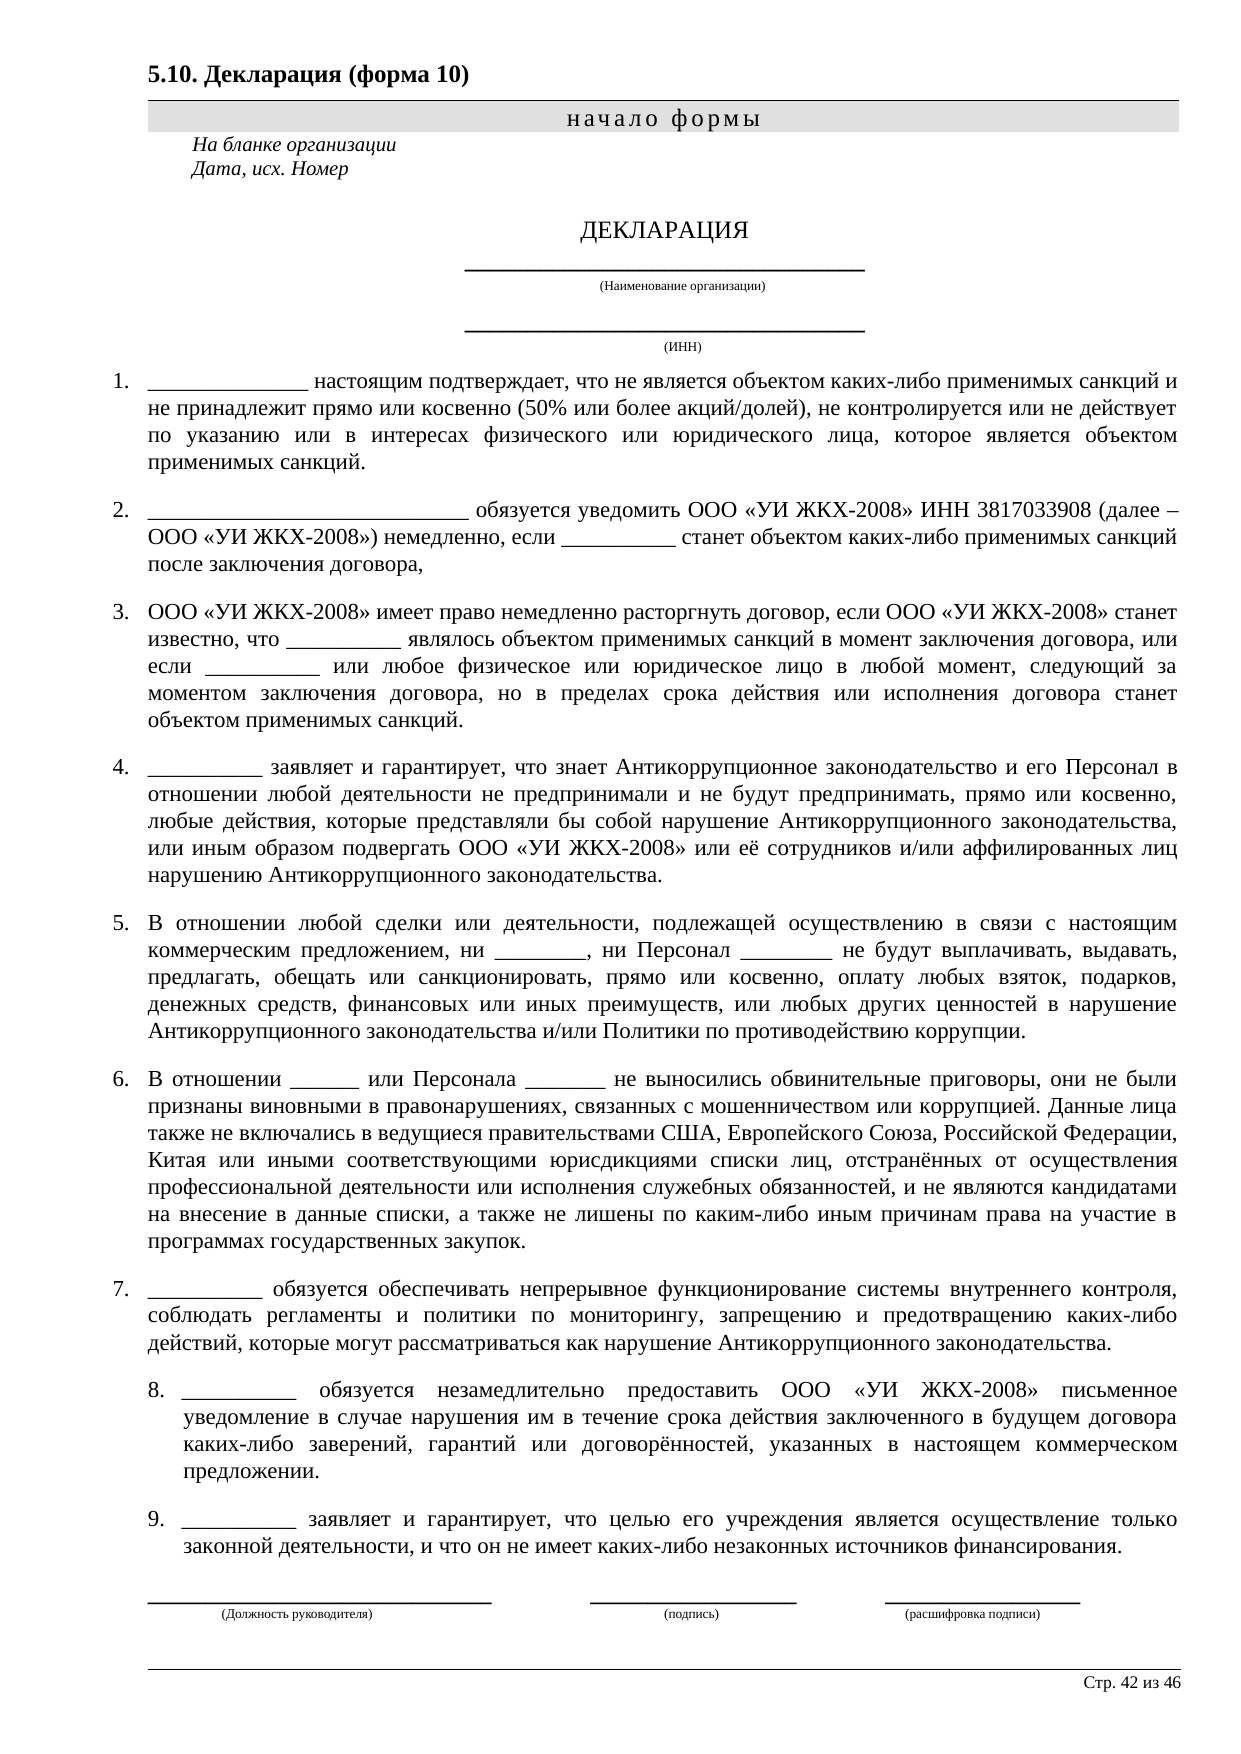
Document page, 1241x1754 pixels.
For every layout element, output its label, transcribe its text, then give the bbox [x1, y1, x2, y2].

list __________ заявляет и гарантирует, что целью его учреждения является осуществление только законной деятельности, и что он не имеет каких-либо незаконных источников финансирования. [148, 1505, 1179, 1559]
list В отношении любой сделки или деятельности, подлежащей осуществлению в связи с настоящим коммерческим предложением, ни ________, ни Персонал ________ не будут выплачивать, выдавать, предлагать, обещать или санкционировать, прямо или косвенно, оплату любых взяток, подарков, денежных средств, финансовых или иных преимуществ, или любых других ценностей в нарушение Антикоррупционного законодательства и/или Политики по противодействию коррупции. [112, 909, 1179, 1044]
list ______________ настоящим подтверждает, что не является объектом каких-либо применимых санкций и не принадлежит прямо или косвенно (50% или более акций/долей), не контролируется или не действует по указанию или в интересах физического или юридического лица, которое является объектом применимых санкций. [112, 367, 1179, 475]
text ______________________________ __________________ _________________ [148, 1580, 1181, 1606]
text (Должность руководителя) (подпись) (расшифровка подписи) [148, 1606, 1181, 1632]
text 5.10. Декларация (форма 10) [148, 59, 1181, 88]
list __________ обязуется обеспечивать непрерывное функционирование системы внутреннего контроля, соблюдать регламенты и политики по мониторингу, запрещению и предотвращению каких-либо действий, которые могут рассматриваться как нарушение Антикоррупционного законодательства. [112, 1274, 1179, 1355]
text Дата, исх. Номер [192, 156, 1181, 180]
text ________________________________ [148, 306, 1181, 335]
list __________ обязуется незамедлительно предоставить ООО «УИ ЖКХ-2008» письменное уведомление в случае нарушения им в течение срока действия заключенного в будущем договора каких-либо заверений, гарантий или договорённостей, указанных в настоящем коммерческом предложении. [148, 1376, 1179, 1484]
list В отношении ______ или Персонала _______ не выносились обвинительные приговоры, они не были признаны виновными в правонарушениях, связанных с мошенничеством или коррупцией. Данные лица также не включались в ведущиеся правительствами США, Европейского Союза, Российской Федерации, Китая или иными соответствующими юрисдикциями списки лиц, отстранённых от осуществления профессиональной деятельности или исполнения служебных обязанностей, и не являются кандидатами на внесение в данные списки, а также не лишены по каким-либо иным причинам права на участие в программах государственных закупок. [112, 1065, 1179, 1253]
text ________________________________ [148, 245, 1181, 274]
text начало формы [148, 101, 1179, 132]
text ДЕКЛАРАЦИЯ [148, 213, 1181, 245]
list __________ заявляет и гарантирует, что знает Антикоррупционное законодательство и его Персонал в отношении любой деятельности не предпринимали и не будут предпринимать, прямо или косвенно, любые действия, которые представляли бы собой нарушение Антикоррупционного законодательства, или иным образом подвергать ООО «УИ ЖКХ-2008» или её сотрудников и/или аффилированных лиц нарушению Антикоррупционного законодательства. [112, 753, 1179, 888]
text (Наименование организации) [148, 274, 1181, 306]
text На бланке организации [192, 132, 1181, 156]
text (ИНН) [148, 335, 1181, 367]
list ООО «УИ ЖКХ-2008» имеет право немедленно расторгнуть договор, если ООО «УИ ЖКХ-2008» станет известно, что __________ являлось объектом применимых санкций в момент заключения договора, или если __________ или любое физическое или юридическое лицо в любой момент, следующий за моментом заключения договора, но в пределах срока действия или исполнения договора станет объектом применимых санкций. [112, 597, 1179, 732]
list ____________________________ обязуется уведомить ООО «УИ ЖКХ-2008» ИНН 3817033908 (далее – ООО «УИ ЖКХ-2008») немедленно, если __________ станет объектом каких-либо применимых санкций после заключения договора, [112, 496, 1179, 577]
